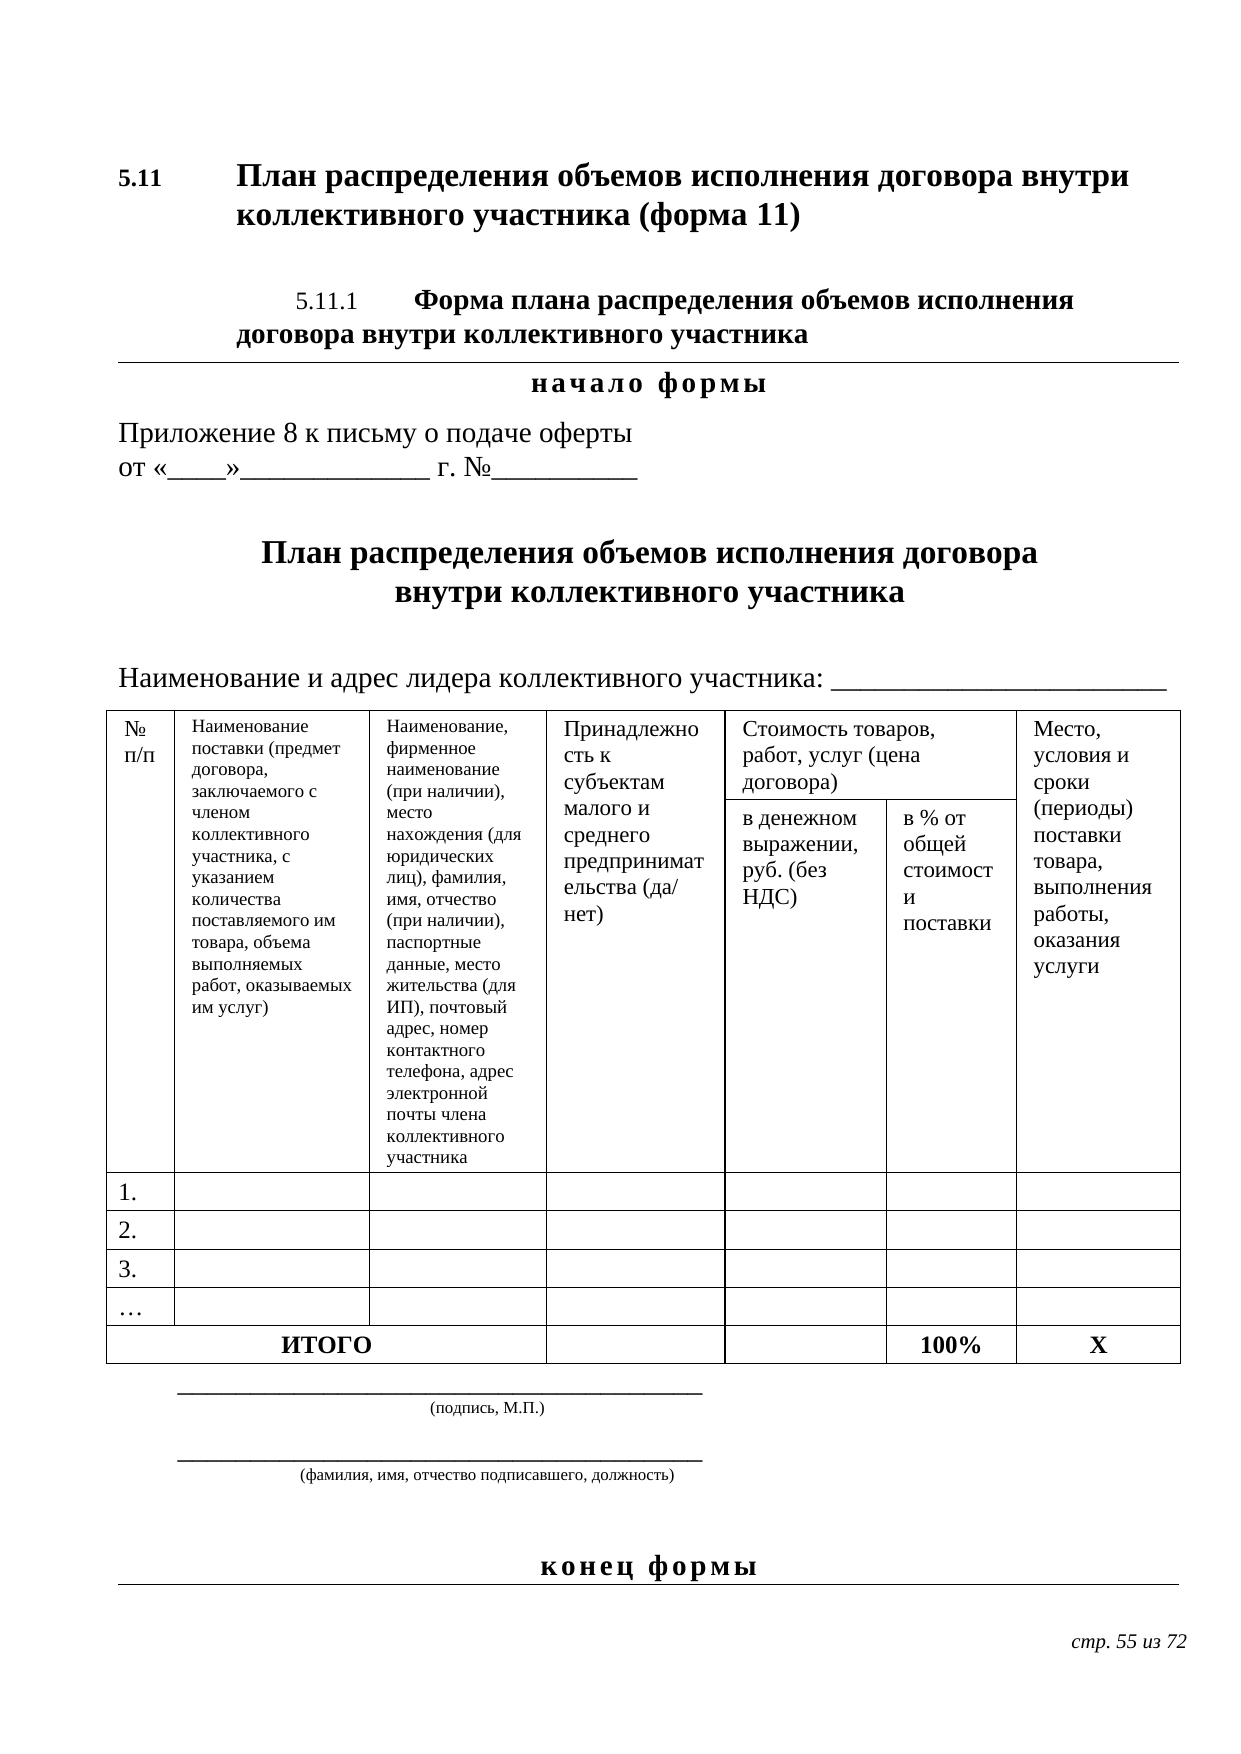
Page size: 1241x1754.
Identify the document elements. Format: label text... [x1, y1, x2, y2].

table_cell ИТОГО [107, 1326, 546, 1363]
table_cell [547, 1173, 724, 1210]
table_cell [726, 1173, 886, 1210]
table_cell [370, 1250, 546, 1287]
table_header Место, условия и сроки (периоды) поставки товара, выполнения работы, оказания услуги [1017, 711, 1180, 1172]
text Наименование и адрес лидера коллективного участника: _______________________ [118, 660, 1181, 693]
table_cell [726, 1288, 886, 1325]
table_cell [107, 1173, 174, 1210]
table_cell [887, 1211, 1016, 1248]
text (подпись, М.П.) [118, 1397, 797, 1431]
table_cell [175, 1288, 369, 1325]
text начало формы [118, 363, 1179, 398]
table_header № п/п [107, 711, 174, 1172]
table_cell [175, 1211, 369, 1248]
text конец формы [118, 1548, 1179, 1584]
subtitle План распределения объемов исполнения договора внутри коллективного участника (форма 11) [118, 156, 1181, 232]
table_cell [547, 1326, 724, 1363]
table_cell [107, 1250, 174, 1287]
table_header Стоимость товаров, работ, услуг (цена договора) [726, 711, 1016, 798]
table_cell [887, 1173, 1016, 1210]
table_cell [370, 1211, 546, 1248]
table_cell в денежном выражении, руб. (без НДС) [726, 800, 886, 1172]
text План распределения объемов исполнения договора внутри коллективного участника [118, 533, 1181, 609]
text ____________________________________ [118, 1431, 1181, 1464]
table_cell 100% [887, 1326, 1016, 1363]
table_cell в % от общей стоимости поставки [887, 800, 1016, 1172]
table_header Принадлежность к субъектам малого и среднего предпринимательства (да/ нет) [547, 711, 724, 1172]
table_cell [175, 1173, 369, 1210]
text (фамилия, имя, отчество подписавшего, должность) [118, 1464, 797, 1498]
table_cell [726, 1326, 886, 1363]
table_cell [370, 1173, 546, 1210]
table_cell [107, 1211, 174, 1248]
table_cell … [107, 1288, 174, 1325]
table_cell [175, 1250, 369, 1287]
table_cell [370, 1288, 546, 1325]
table_cell [1017, 1211, 1180, 1248]
table_cell [726, 1211, 886, 1248]
table_cell [547, 1211, 724, 1248]
table_cell [887, 1288, 1016, 1325]
text ____________________________________ [118, 1364, 1181, 1397]
table_header Наименование поставки (предмет договора, заключаемого с членом коллективного участника, с указанием количества поставляемого им товара, объема выполняемых работ, оказываемых им услуг) [175, 711, 369, 1172]
table_cell [1017, 1250, 1180, 1287]
table_cell [547, 1250, 724, 1287]
table_cell [1017, 1288, 1180, 1325]
text Приложение 8 к письму о подаче оферты от «____»_____________ г. №__________ [118, 415, 1181, 482]
table_cell Х [1017, 1326, 1180, 1363]
table_cell [887, 1250, 1016, 1287]
table_header Наименование, фирменное наименование (при наличии), место нахождения (для юридических лиц), фамилия, имя, отчество (при наличии), паспортные данные, место жительства (для ИП), почтовый адрес, номер контактного телефона, адрес электронной почты члена коллективного участника [370, 711, 546, 1172]
text Форма плана распределения объемов исполнения договора внутри коллективного участника [236, 282, 1181, 349]
table_cell [1017, 1173, 1180, 1210]
table_cell [726, 1250, 886, 1287]
table_cell [547, 1288, 724, 1325]
